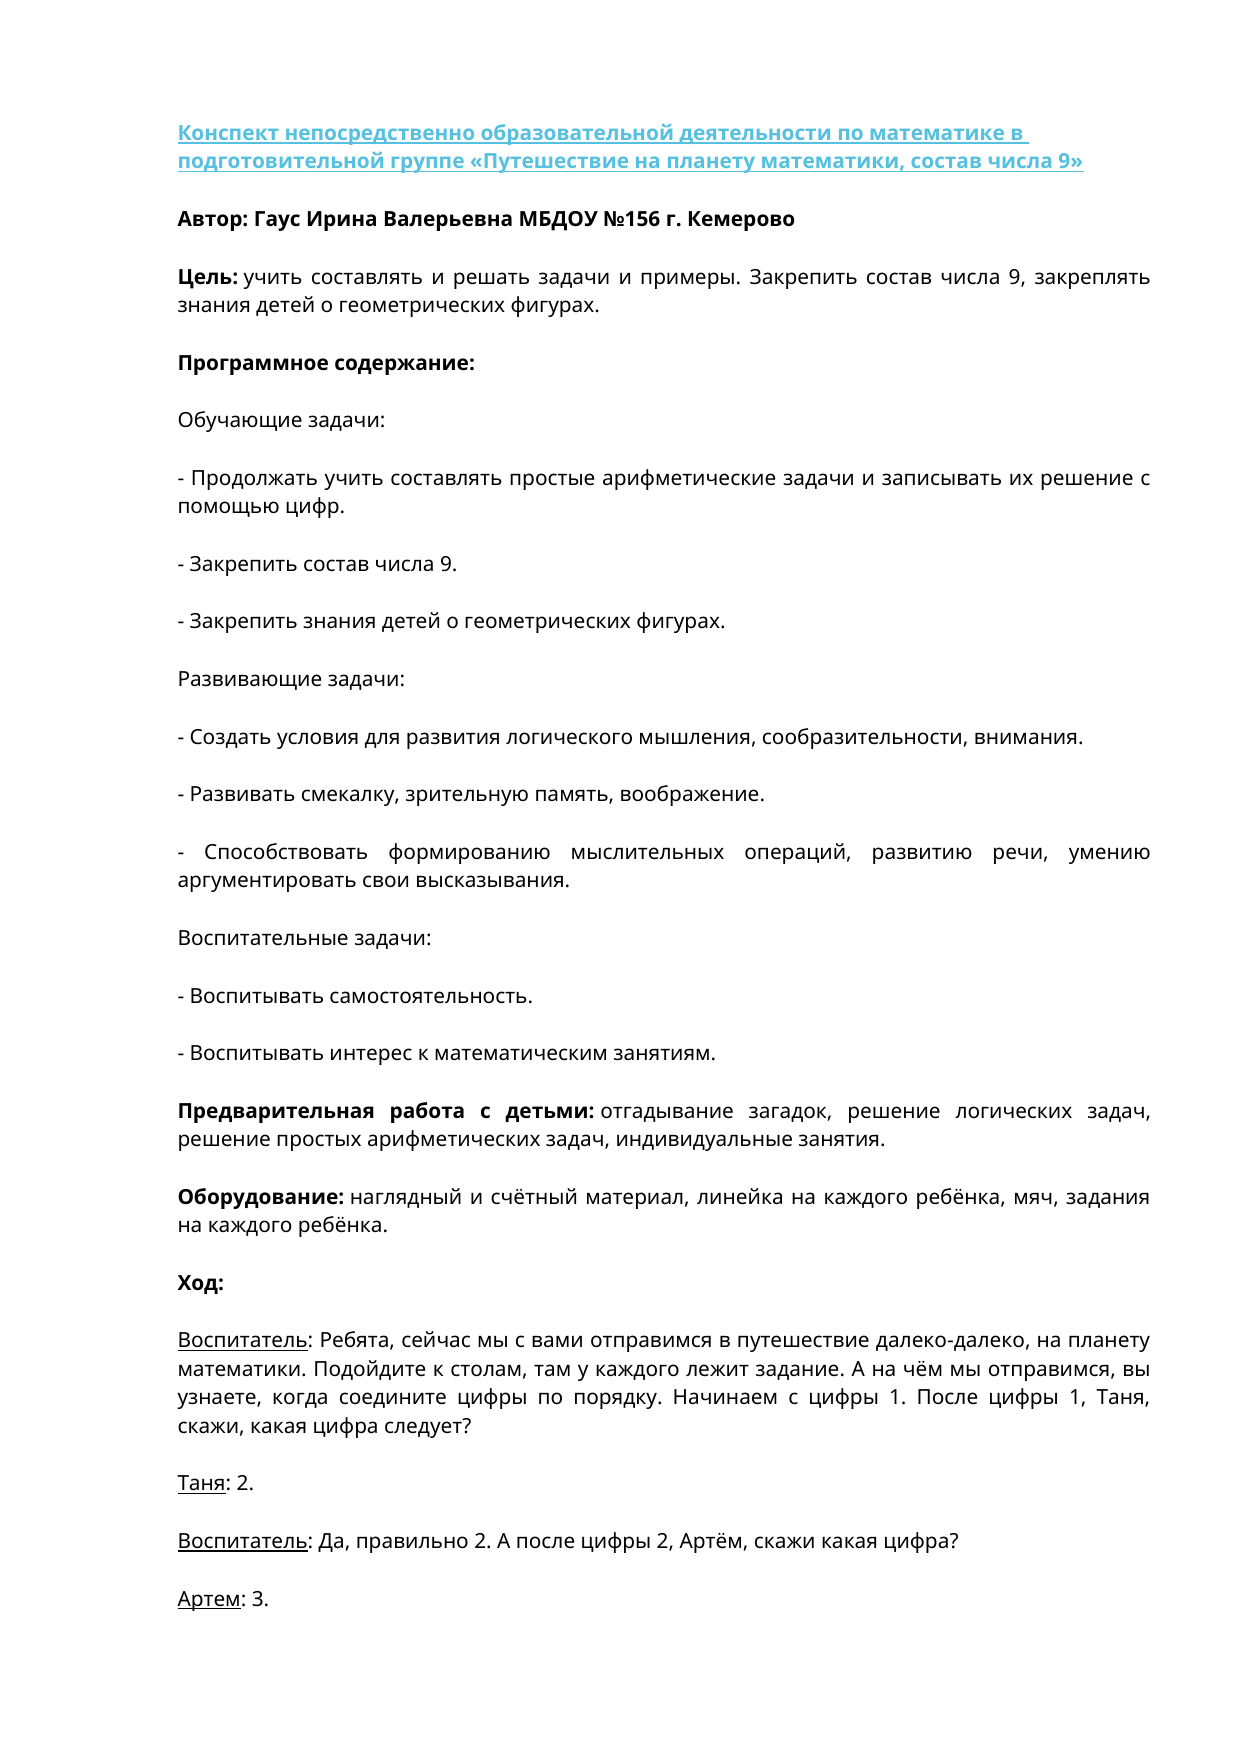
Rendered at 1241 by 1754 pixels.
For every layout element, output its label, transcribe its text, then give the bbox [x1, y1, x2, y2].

text Развивающие задачи: [177, 664, 1152, 693]
text Программное содержание: [177, 348, 1152, 376]
text - Создать условия для развития логического мышления, сообразительности, внимания. [177, 722, 1152, 750]
text Воспитательные задачи: [177, 923, 1152, 952]
text Артем: 3. [177, 1584, 1152, 1612]
text Предварительная работа с детьми: отгадывание загадок, решение логических задач, решение простых арифметических задач, индивидуальные занятия. [177, 1096, 1152, 1153]
text Воспитатель: Да, правильно 2. А после цифры 2, Артём, скажи какая цифра? [177, 1526, 1152, 1554]
text Таня: 2. [177, 1468, 1152, 1497]
text - Способствовать формированию мыслительных операций, развитию речи, умению аргументировать свои высказывания. [177, 837, 1152, 894]
text Цель: учить составлять и решать задачи и примеры. Закрепить состав числа 9, закреплять знания детей о геометрических фигурах. [177, 262, 1152, 319]
text - Продолжать учить составлять простые арифметические задачи и записывать их решение с помощью цифр. [177, 463, 1152, 520]
text Автор: Гаус Ирина Валерьевна МБДОУ №156 г. Кемерово [177, 204, 1152, 233]
text Обучающие задачи: [177, 405, 1152, 434]
text - Развивать смекалку, зрительную память, воображение. [177, 779, 1152, 808]
text - Закрепить знания детей о геометрических фигурах. [177, 607, 1152, 635]
text Конспект непосредственно образовательной деятельности по математике в подготовительной группе «Путешествие на планету математики, состав числа 9» [177, 118, 1152, 175]
text - Воспитывать интерес к математическим занятиям. [177, 1038, 1152, 1067]
text - Закрепить состав числа 9. [177, 549, 1152, 577]
text Ход: [177, 1268, 1152, 1296]
text - Воспитывать самостоятельность. [177, 981, 1152, 1009]
text Оборудование: наглядный и счётный материал, линейка на каждого ребёнка, мяч, задания на каждого ребёнка. [177, 1182, 1152, 1239]
text Воспитатель: Ребята, сейчас мы с вами отправимся в путешествие далеко-далеко, на планету математики. Подойдите к столам, там у каждого лежит задание. А на чём мы отправимся, вы узнаете, когда соедините цифры по порядку. Начинаем с цифры 1. После цифры 1, Таня, скажи, какая цифра следует? [177, 1326, 1152, 1439]
